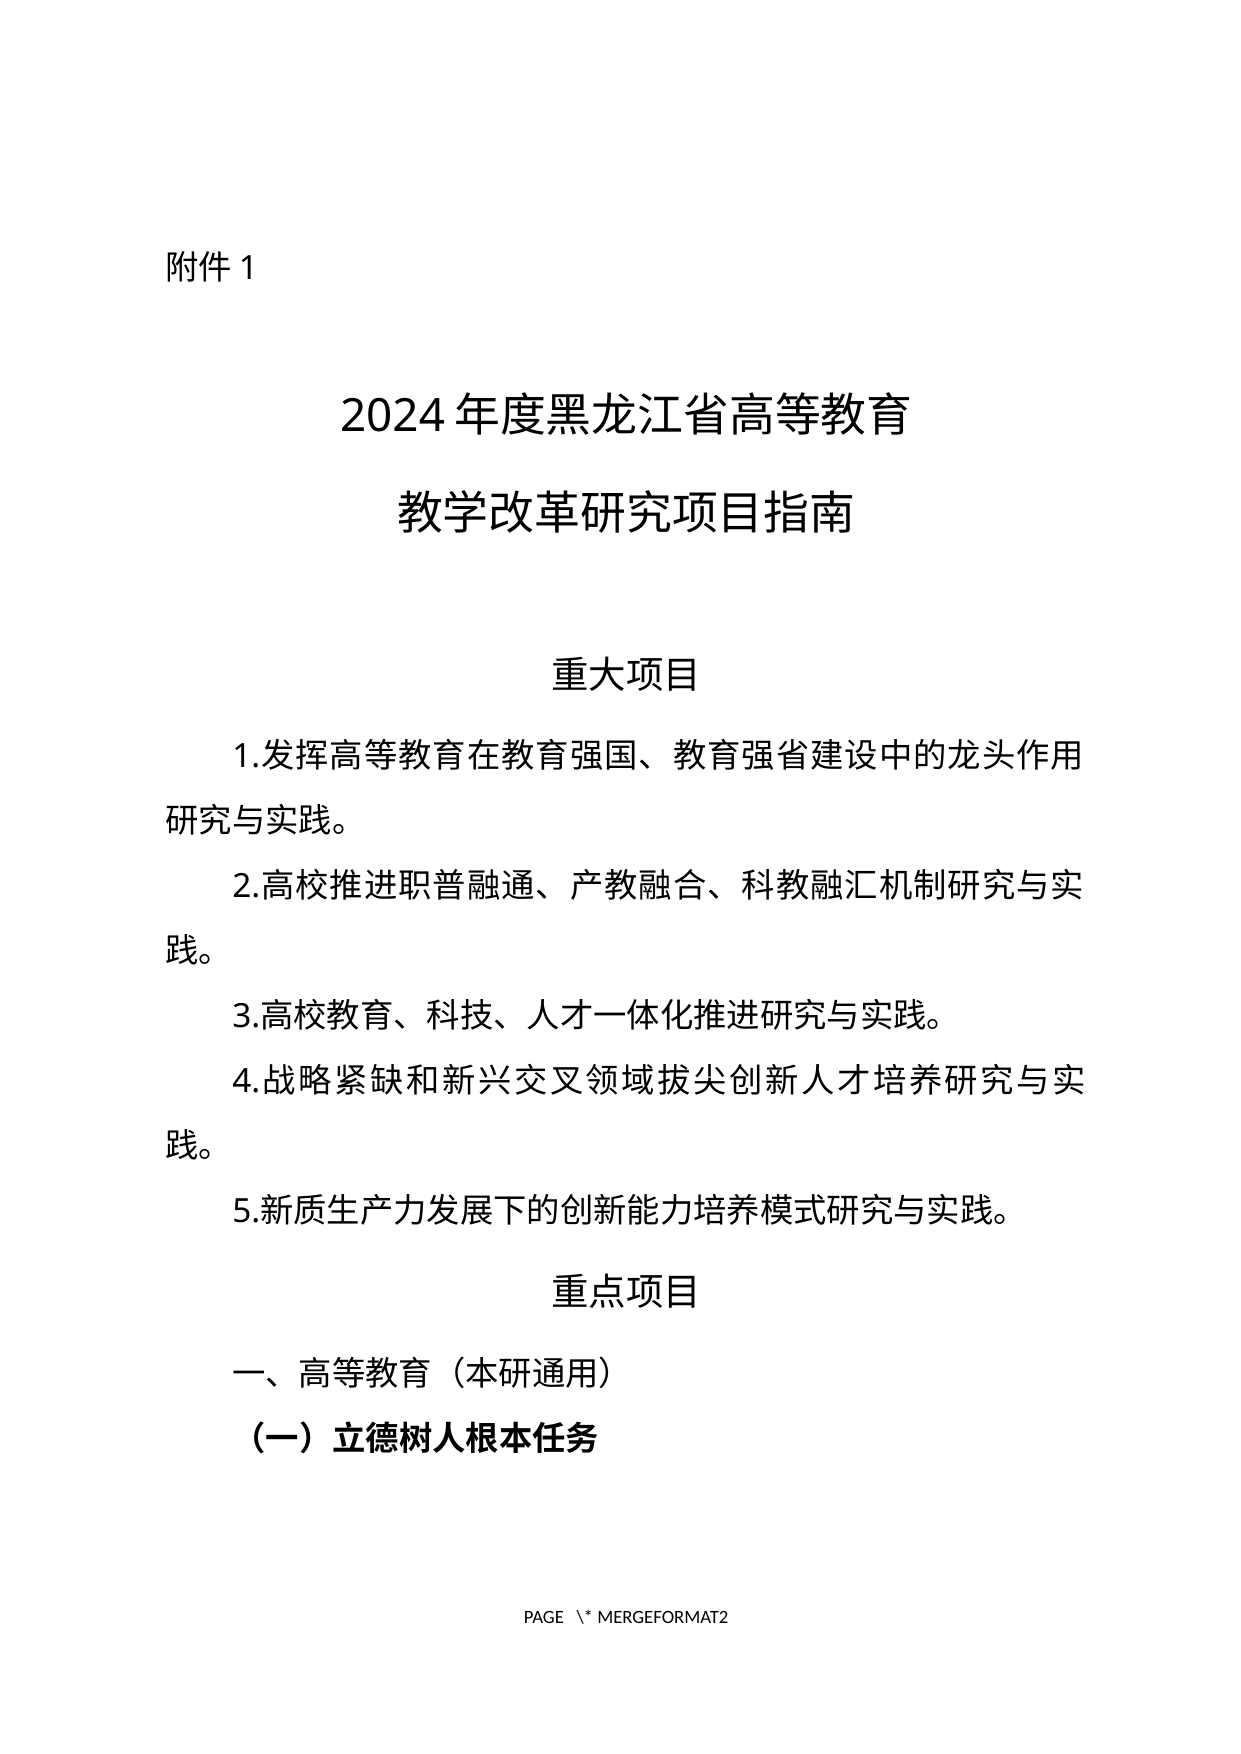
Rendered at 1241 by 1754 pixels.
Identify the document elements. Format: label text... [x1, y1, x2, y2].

text 一、高等教育（本研通用） [165, 1338, 1087, 1403]
text 附件1 [165, 233, 1087, 298]
text 2024年度黑龙江省高等教育 [165, 363, 1087, 460]
text 教学改革研究项目指南 [165, 460, 1087, 558]
text 5.新质生产力发展下的创新能力培养模式研究与实践。 [165, 1176, 1087, 1241]
text 重大项目 [165, 639, 1087, 704]
text 3.高校教育、科技、人才一体化推进研究与实践。 [165, 981, 1087, 1046]
text 1.发挥高等教育在教育强国、教育强省建设中的龙头作用研究与实践。 [165, 721, 1087, 851]
text 4.战略紧缺和新兴交叉领域拔尖创新人才培养研究与实践。 [165, 1046, 1087, 1176]
text 2.高校推进职普融通、产教融合、科教融汇机制研究与实践。 [165, 851, 1087, 981]
text 重点项目 [165, 1257, 1087, 1322]
text （一）立德树人根本任务 [165, 1403, 1087, 1468]
